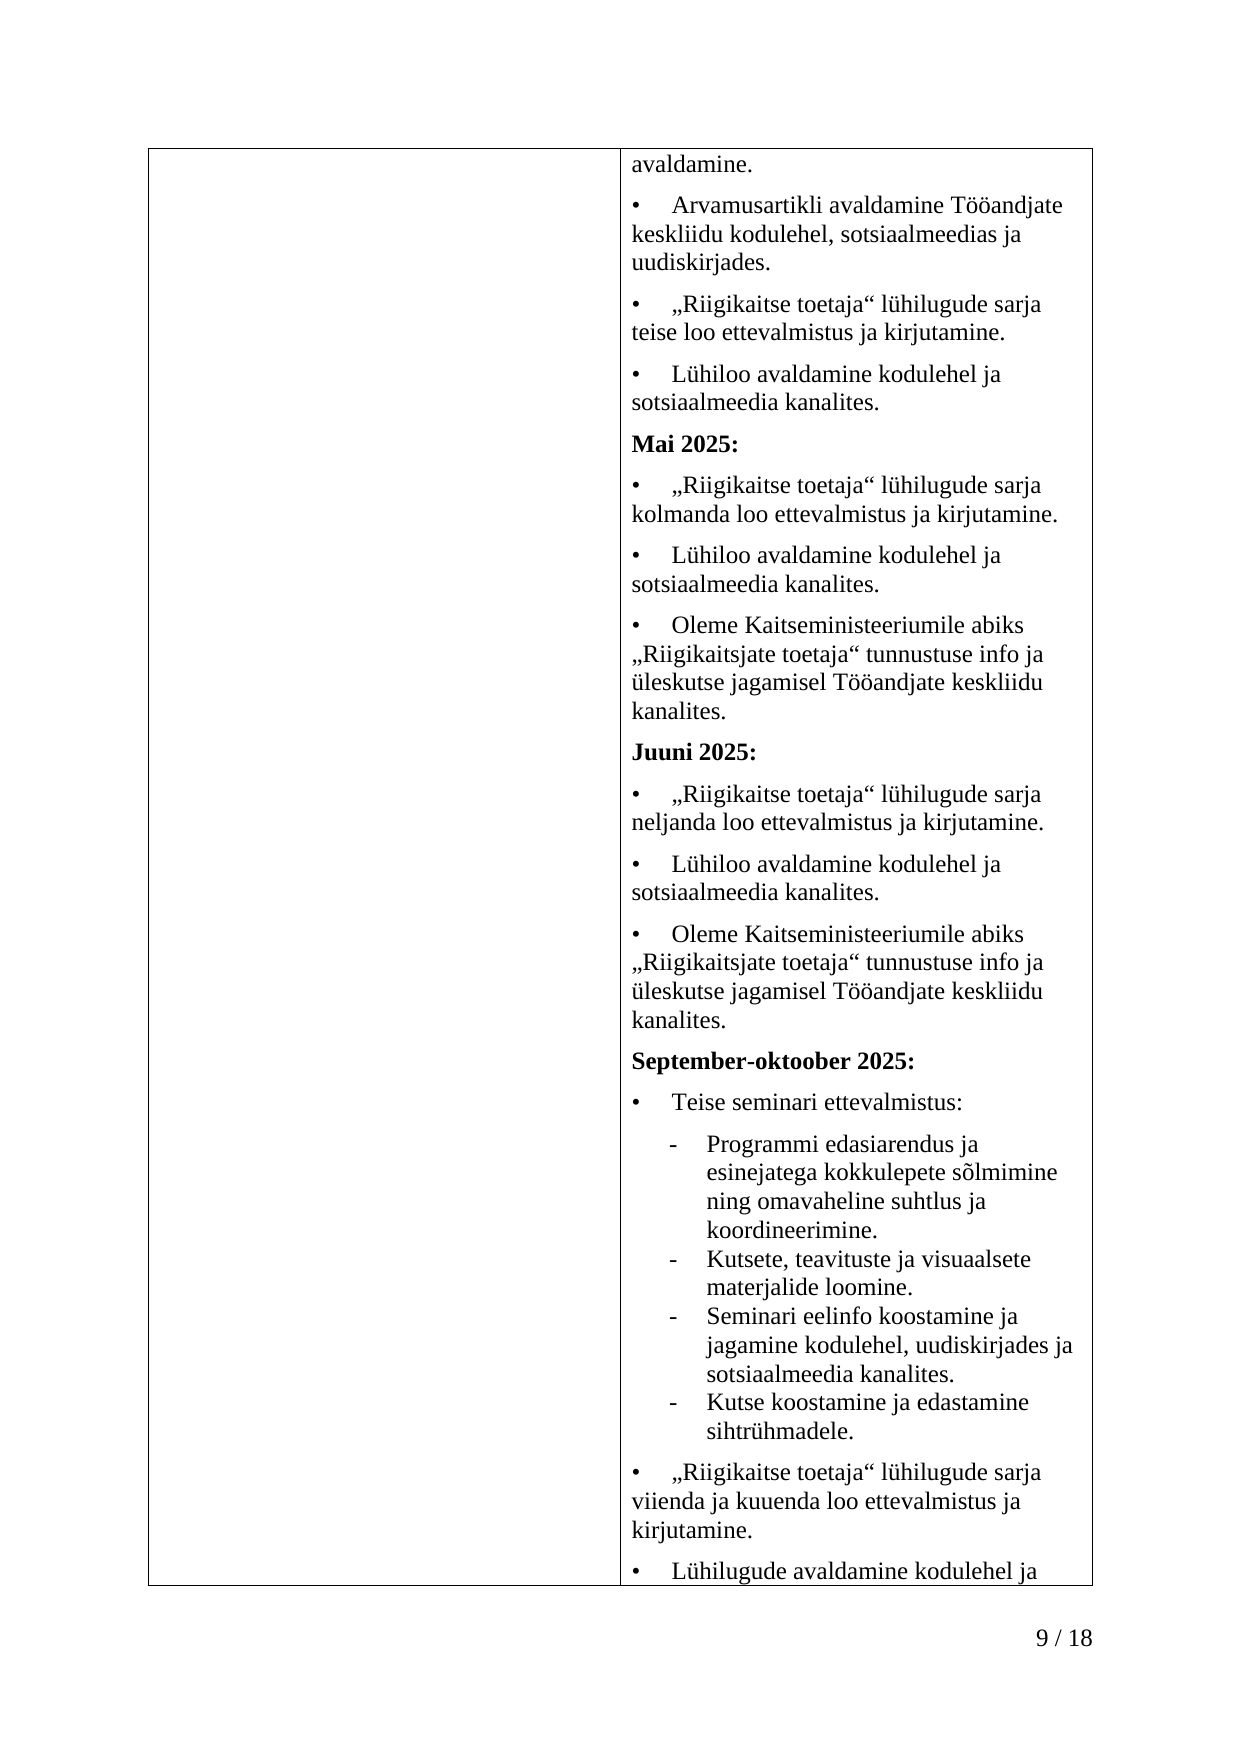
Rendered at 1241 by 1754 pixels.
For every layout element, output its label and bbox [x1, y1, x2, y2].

table_cell [621, 149, 1092, 1585]
table_cell [149, 149, 620, 1585]
